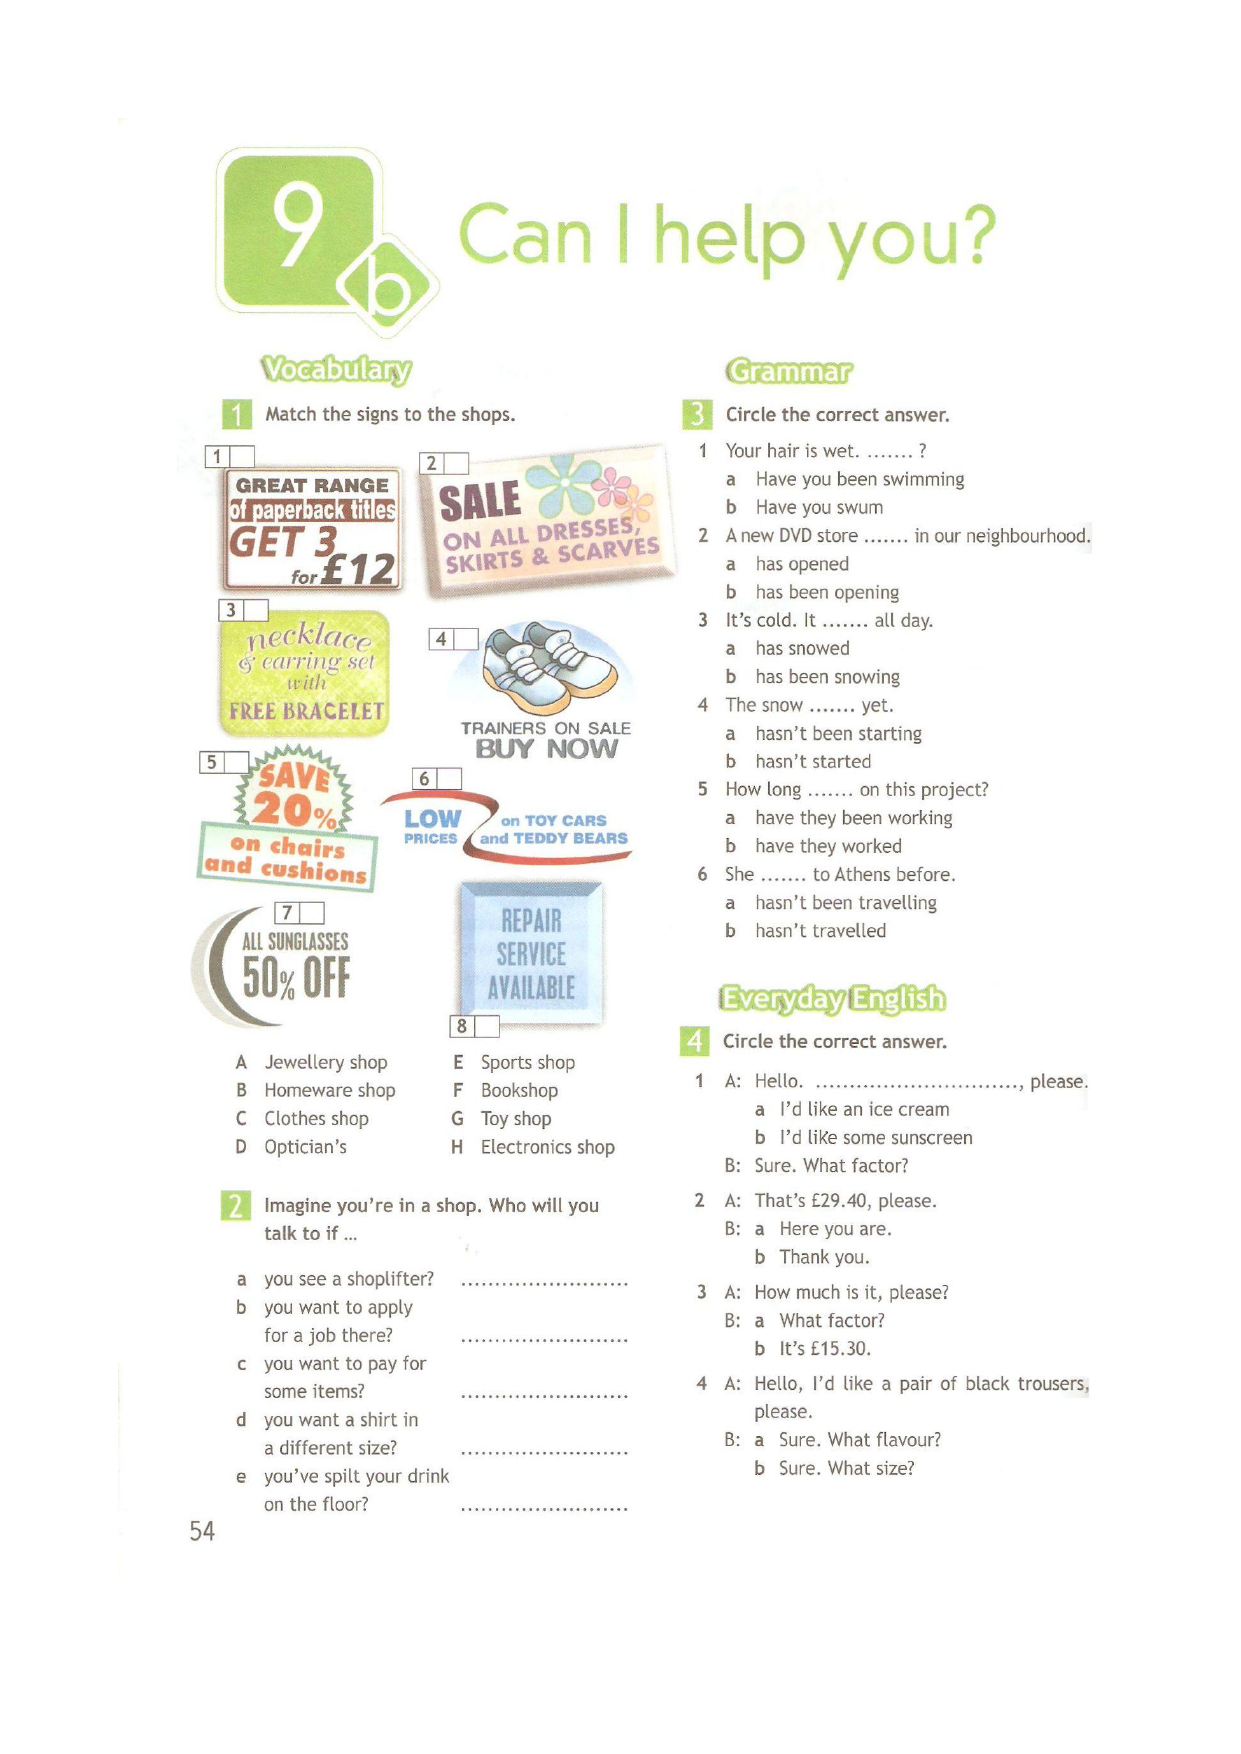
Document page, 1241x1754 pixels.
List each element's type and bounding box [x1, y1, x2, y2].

picture [118, 118, 1129, 1577]
